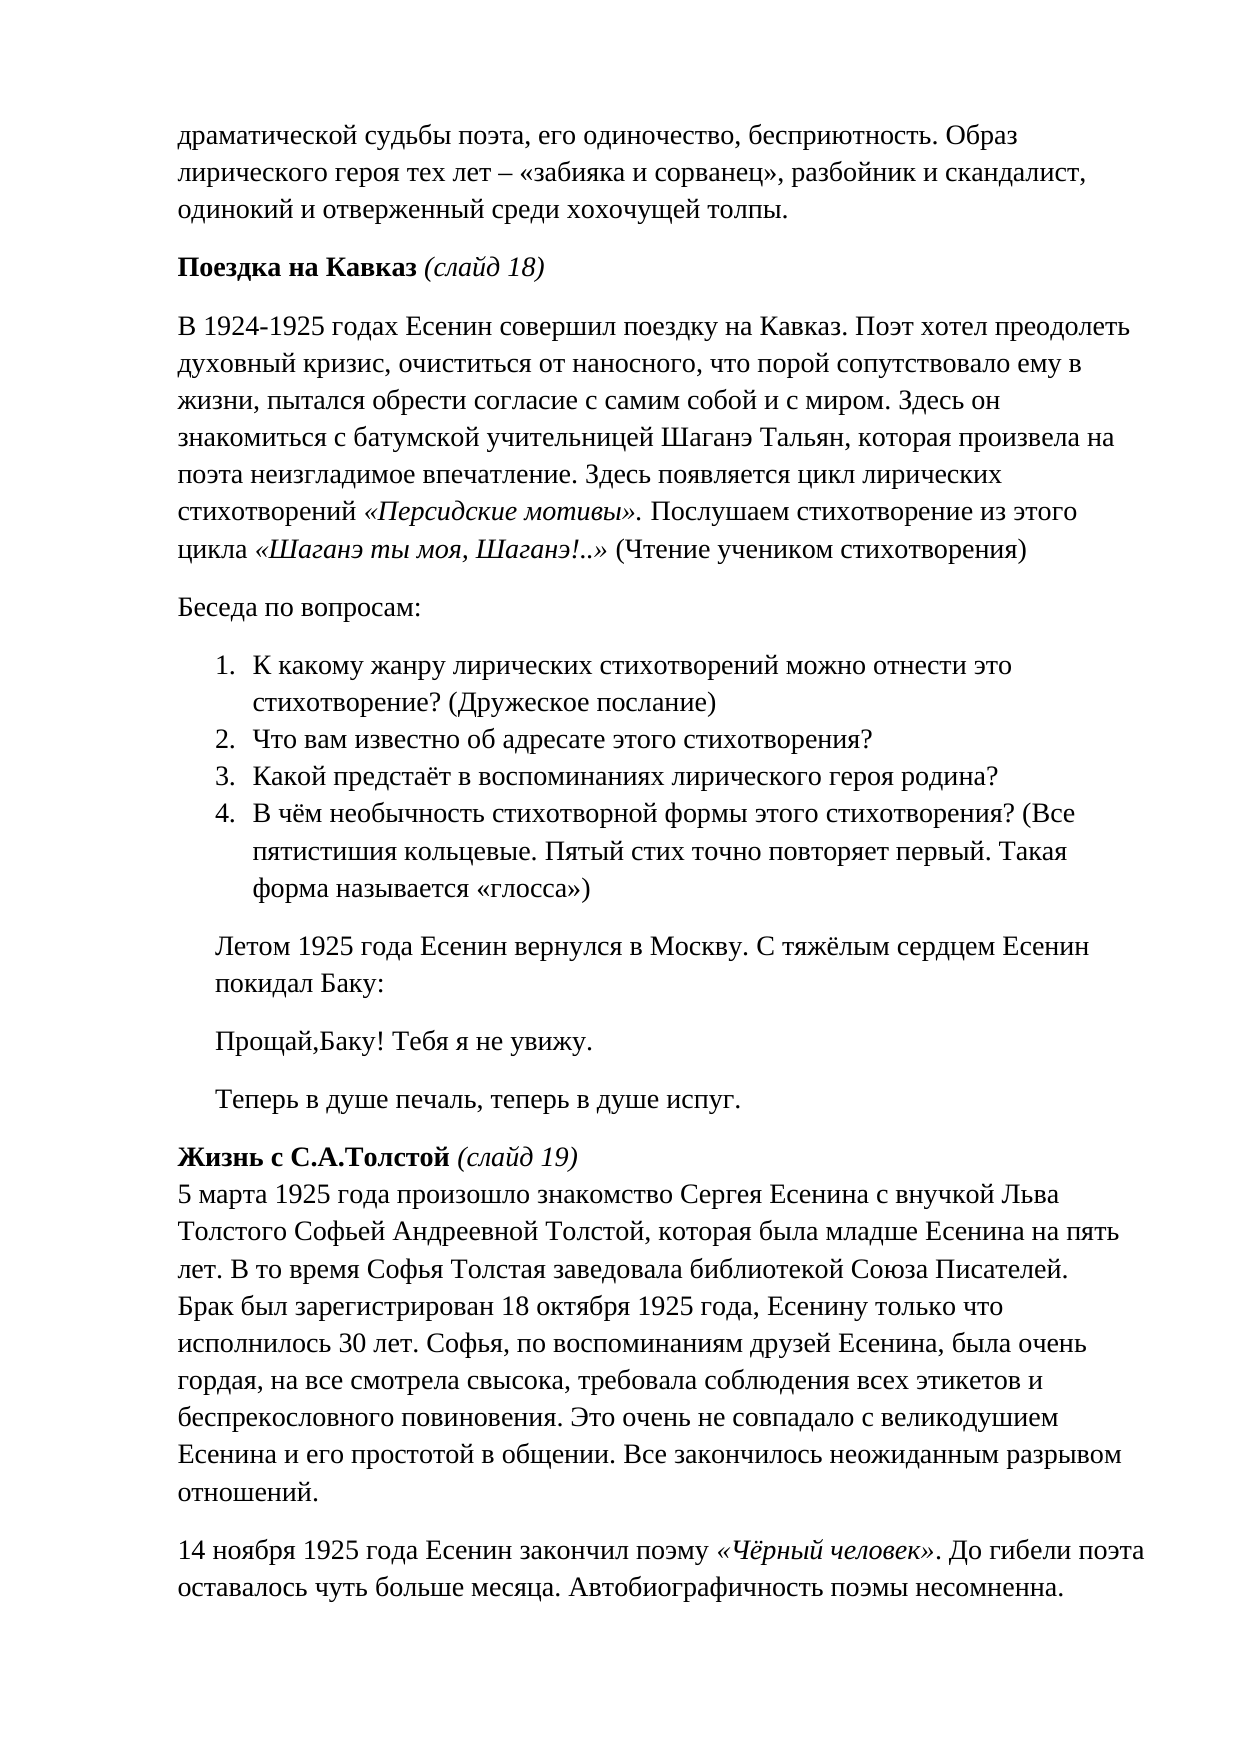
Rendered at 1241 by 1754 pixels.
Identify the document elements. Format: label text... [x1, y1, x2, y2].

text 14 ноября 1925 года Есенин закончил поэму «Чёрный человек». До гибели поэта оставалось чуть больше месяца. Автобиографичность поэмы несомненна. [177, 1533, 1152, 1602]
list Что вам известно об адресате этого стихотворения? [215, 722, 1152, 754]
list В чём необычность стихотворной формы этого стихотворения? (Все пятистишия кольцевые. Пятый стих точно повторяет первый. Такая форма называется «глосса») [215, 796, 1152, 903]
list Какой предстаёт в воспоминаниях лирического героя родина? [215, 759, 1152, 792]
text В 1924-1925 годах Есенин совершил поездку на Кавказ. Поэт хотел преодолеть духовный кризис, очиститься от наносного, что порой сопутствовало ему в жизни, пытался обрести согласие с самим собой и с миром. Здесь он знакомиться с батумской учительницей Шаганэ Тальян, которая произвела на поэта неизгладимое впечатление. Здесь появляется цикл лирических стихотворений «Персидские мотивы». Послушаем стихотворение из этого цикла «Шаганэ ты моя, Шаганэ!..» (Чтение учеником стихотворения) [177, 308, 1152, 564]
text Поездка на Кавказ (слайд 18) [177, 251, 1152, 283]
text Жизнь с С.А.Толстой (слайд 19) 5 марта 1925 года произошло знакомство Сергея Есенина с внучкой Льва Толстого Софьей Андреевной Толстой, которая была младше Есенина на пять лет. В то время Софья Толстая заведовала библиотекой Союза Писателей. Брак был зарегистрирован 18 октября 1925 года, Есенину только что исполнилось 30 лет. Софья, по воспоминаниям друзей Есенина, была очень гордая, на все смотрела свысока, требовала соблюдения всех этикетов и беспрекословного повиновения. Это очень не совпадало с великодушием Есенина и его простотой в общении. Все закончилось неожиданным разрывом отношений. [177, 1140, 1152, 1507]
text Беседа по вопросам: [177, 590, 1152, 622]
list К какому жанру лирических стихотворений можно отнести это стихотворение? (Дружеское послание) [215, 648, 1152, 717]
text Летом 1925 года Есенин вернулся в Москву. С тяжёлым сердцем Есенин покидал Баку: [215, 929, 1152, 998]
text Прощай,Баку! Тебя я не увижу. [215, 1024, 1152, 1056]
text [177, 118, 1152, 225]
text Теперь в душе печаль, теперь в душе испуг. [215, 1082, 1152, 1114]
